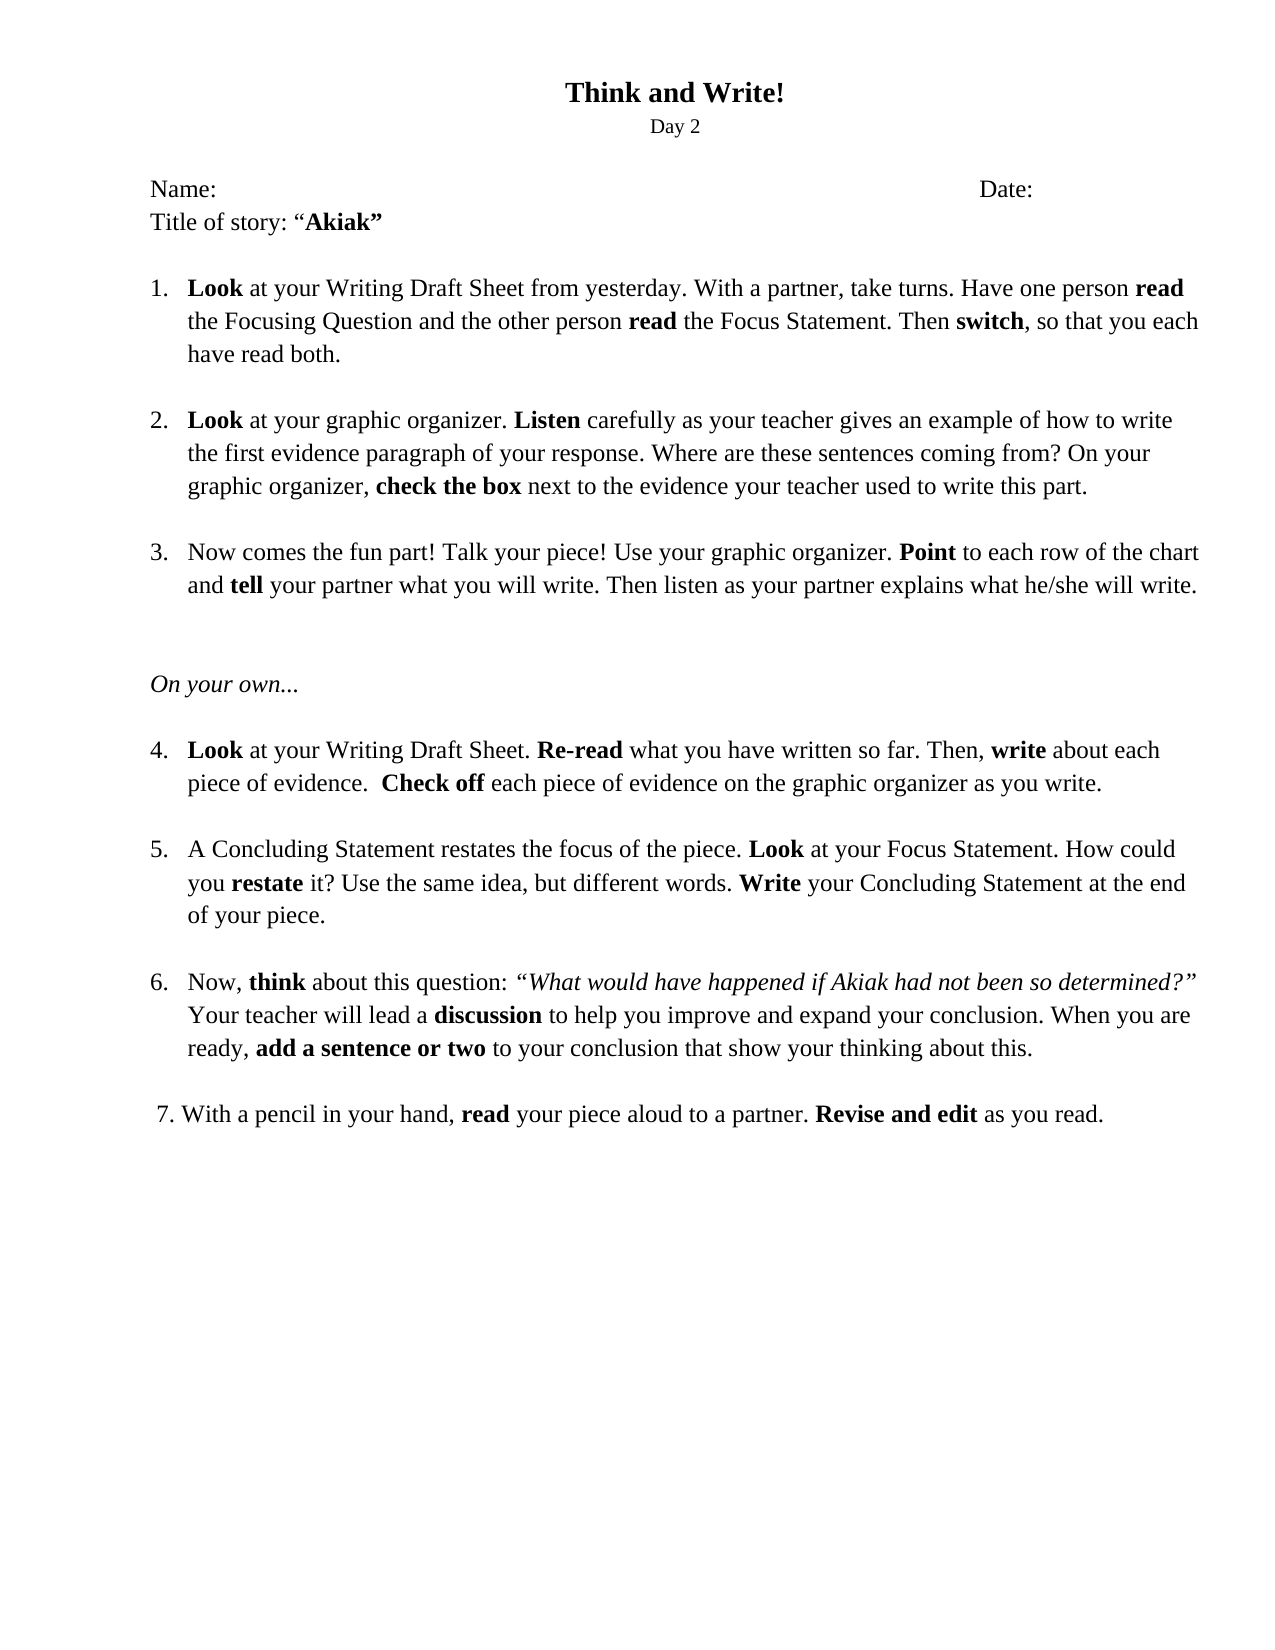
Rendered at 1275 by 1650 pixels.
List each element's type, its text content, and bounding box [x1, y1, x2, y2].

list Now comes the fun part! Talk your piece! Use your graphic organizer. Point to each row of the chart and tell your partner what you will write. Then listen as your partner explains what he/she will write. [150, 537, 1200, 599]
text Name: Date: [150, 174, 1200, 203]
text Think and Write! [150, 75, 1200, 108]
text Day 2 [150, 113, 1200, 138]
list Look at your Writing Draft Sheet. Re-read what you have written so far. Then, write about each piece of evidence. Check off each piece of evidence on the graphic organizer as you write. [150, 736, 1200, 797]
text Title of story: “Akiak” [150, 207, 1200, 236]
list A Concluding Statement restates the focus of the piece. Look at your Focus Statement. How could you restate it? Use the same idea, but different words. Write your Concluding Statement at the end of your piece. [150, 834, 1200, 929]
list Look at your Writing Draft Sheet from yesterday. With a partner, take turns. Have one person read the Focusing Question and the other person read the Focus Statement. Then switch, so that you each have read both. [150, 273, 1200, 368]
text On your own... [150, 669, 1200, 698]
list Now, think about this question: “What would have happened if Akiak had not been so determined?” Your teacher will lead a discussion to help you improve and expand your conclusion. When you are ready, add a sentence or two to your conclusion that show your thinking about this. [150, 967, 1200, 1061]
list Look at your graphic organizer. Listen carefully as your teacher gives an example of how to write the first evidence paragraph of your response. Where are these sentences coming from? On your graphic organizer, check the box next to the evidence your teacher used to write this part. [150, 405, 1200, 500]
text 7. With a pencil in your hand, read your piece aloud to a partner. Revise and edit as you read. [150, 1099, 1200, 1127]
